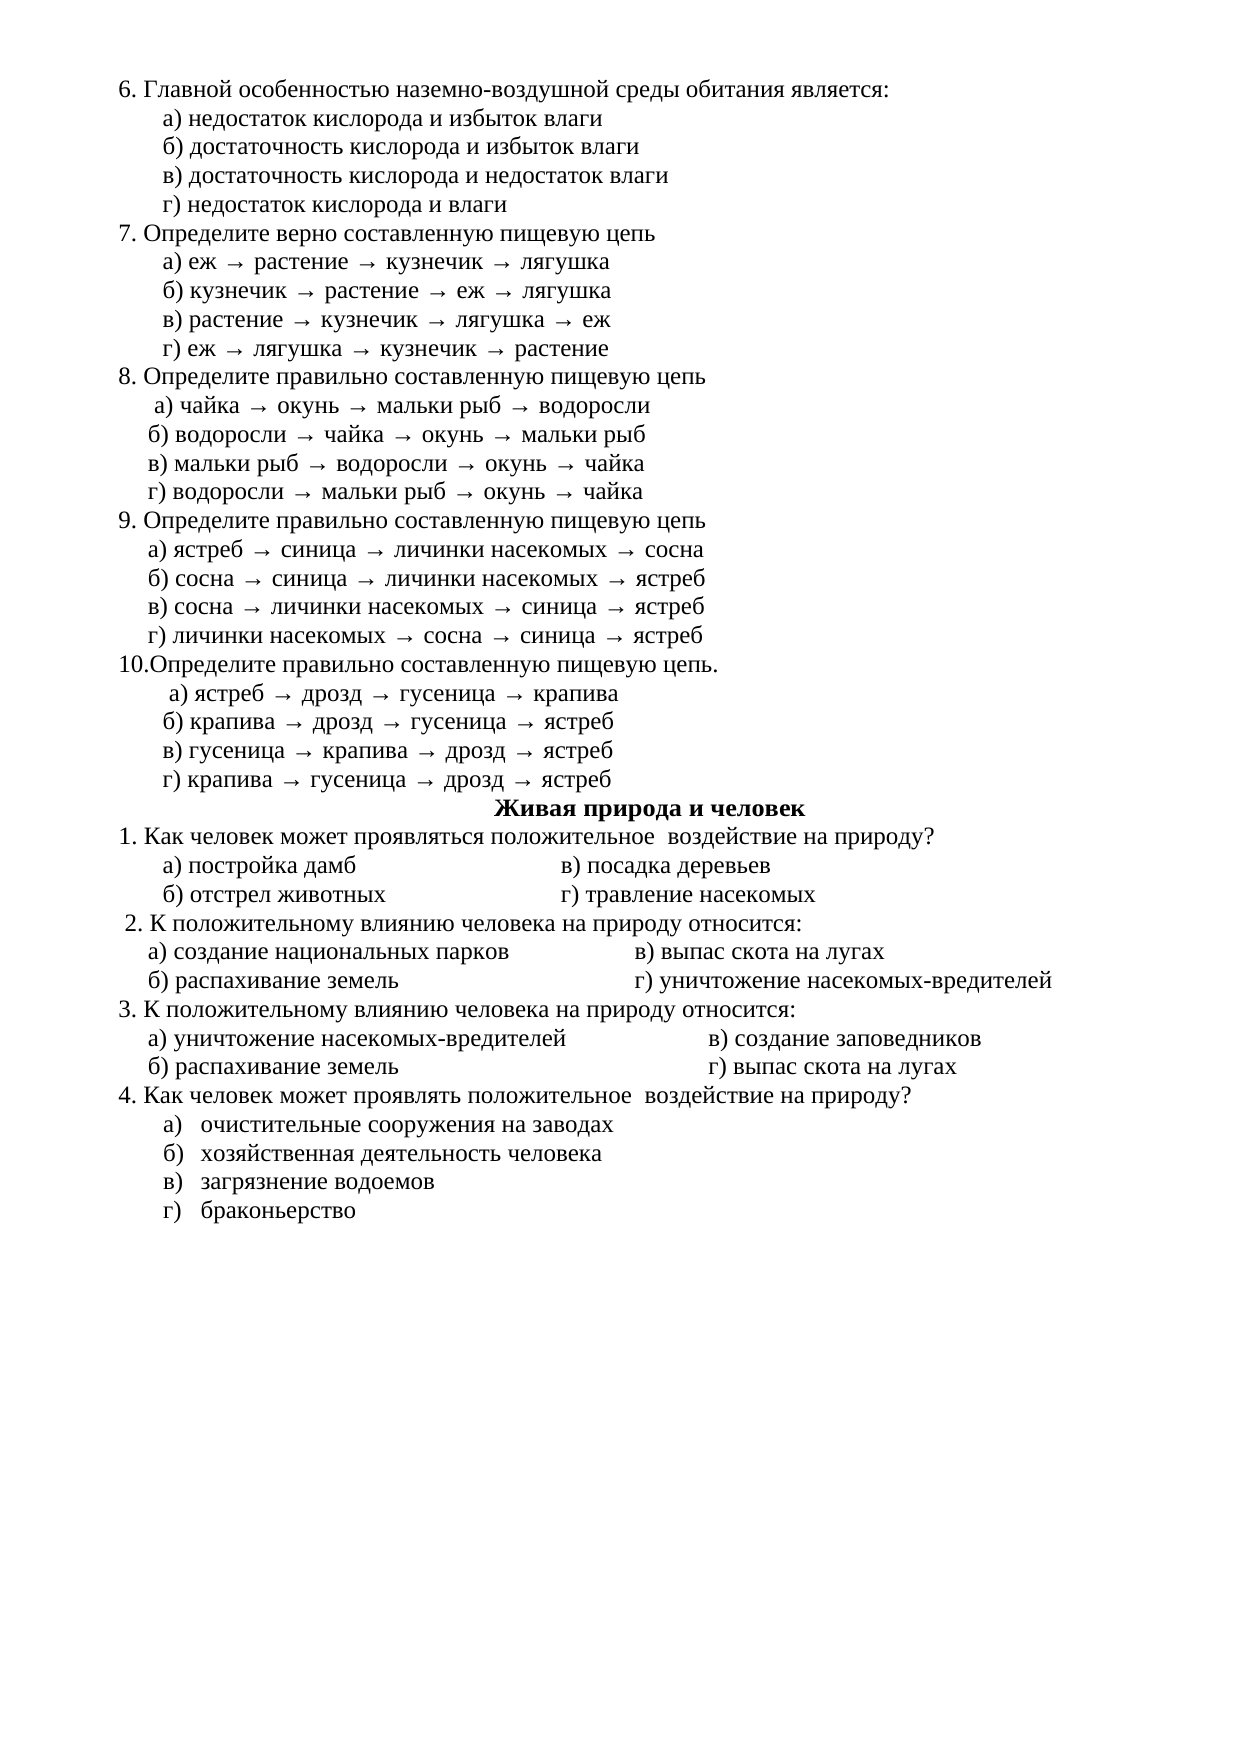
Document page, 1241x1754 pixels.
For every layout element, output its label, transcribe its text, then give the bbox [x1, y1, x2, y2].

text 8. Определите правильно составленную пищевую цепь [118, 361, 1181, 390]
text б) отстрел животных г) травление насекомых [125, 879, 1181, 908]
text а) еж → растение → кузнечик → лягушка [118, 246, 1181, 275]
text в) сосна → личинки насекомых → синица → ястреб [118, 591, 1181, 620]
text Живая природа и человек [118, 793, 1181, 821]
text г) еж → лягушка → кузнечик → растение [118, 333, 1181, 361]
text б) кузнечик → растение → еж → лягушка [118, 275, 1181, 304]
text а) ястреб → синица → личинки насекомых → сосна [118, 534, 1181, 563]
text 7. Определите верно составленную пищевую цепь [118, 218, 1181, 246]
text в) растение → кузнечик → лягушка → еж [118, 304, 1181, 333]
text 2. К положительному влиянию человека на природу относится: [118, 908, 1181, 936]
text а) ястреб → дрозд → гусеница → крапива [162, 678, 1181, 706]
list браконьерство [163, 1195, 1181, 1224]
text б) распахивание земель г) уничтожение насекомых-вредителей [118, 965, 1181, 994]
text 10.Определите правильно составленную пищевую цепь. [118, 649, 1181, 678]
text 9. Определите правильно составленную пищевую цепь [118, 505, 1181, 534]
text б) достаточность кислорода и избыток влаги [162, 131, 1181, 160]
text в) мальки рыб → водоросли → окунь → чайка [118, 448, 1181, 476]
text г) крапива → гусеница → дрозд → ястреб [162, 764, 1181, 793]
text 1. Как человек может проявляться положительное воздействие на природу? [118, 821, 1181, 850]
text а) чайка → окунь → мальки рыб → водоросли [118, 390, 1181, 419]
text г) водоросли → мальки рыб → окунь → чайка [118, 476, 1181, 505]
text б) водоросли → чайка → окунь → мальки рыб [118, 419, 1181, 448]
text г) личинки насекомых → сосна → синица → ястреб [118, 620, 1181, 649]
text б) крапива → дрозд → гусеница → ястреб [162, 706, 1181, 735]
text в) достаточность кислорода и недостаток влаги [162, 160, 1181, 189]
text в) гусеница → крапива → дрозд → ястреб [162, 735, 1181, 764]
text а) уничтожение насекомых-вредителей в) создание заповедников б) распахивание земель г) выпас скота на лугах [148, 1023, 1181, 1080]
text а) создание национальных парков в) выпас скота на лугах [118, 936, 1181, 965]
list хозяйственная деятельность человека [163, 1138, 1181, 1166]
list загрязнение водоемов [163, 1166, 1181, 1195]
text г) недостаток кислорода и влаги [162, 189, 1181, 218]
text а) недостаток кислорода и избыток влаги [162, 103, 1181, 131]
text 4. Как человек может проявлять положительное воздействие на природу? [118, 1080, 1181, 1109]
text 3. К положительному влиянию человека на природу относится: [118, 994, 1181, 1023]
text 6. Главной особенностью наземно-воздушной среды обитания является: [118, 74, 1181, 103]
list очистительные сооружения на заводах [163, 1109, 1181, 1138]
text а) постройка дамб в) посадка деревьев [125, 850, 1181, 879]
text б) сосна → синица → личинки насекомых → ястреб [118, 563, 1181, 591]
